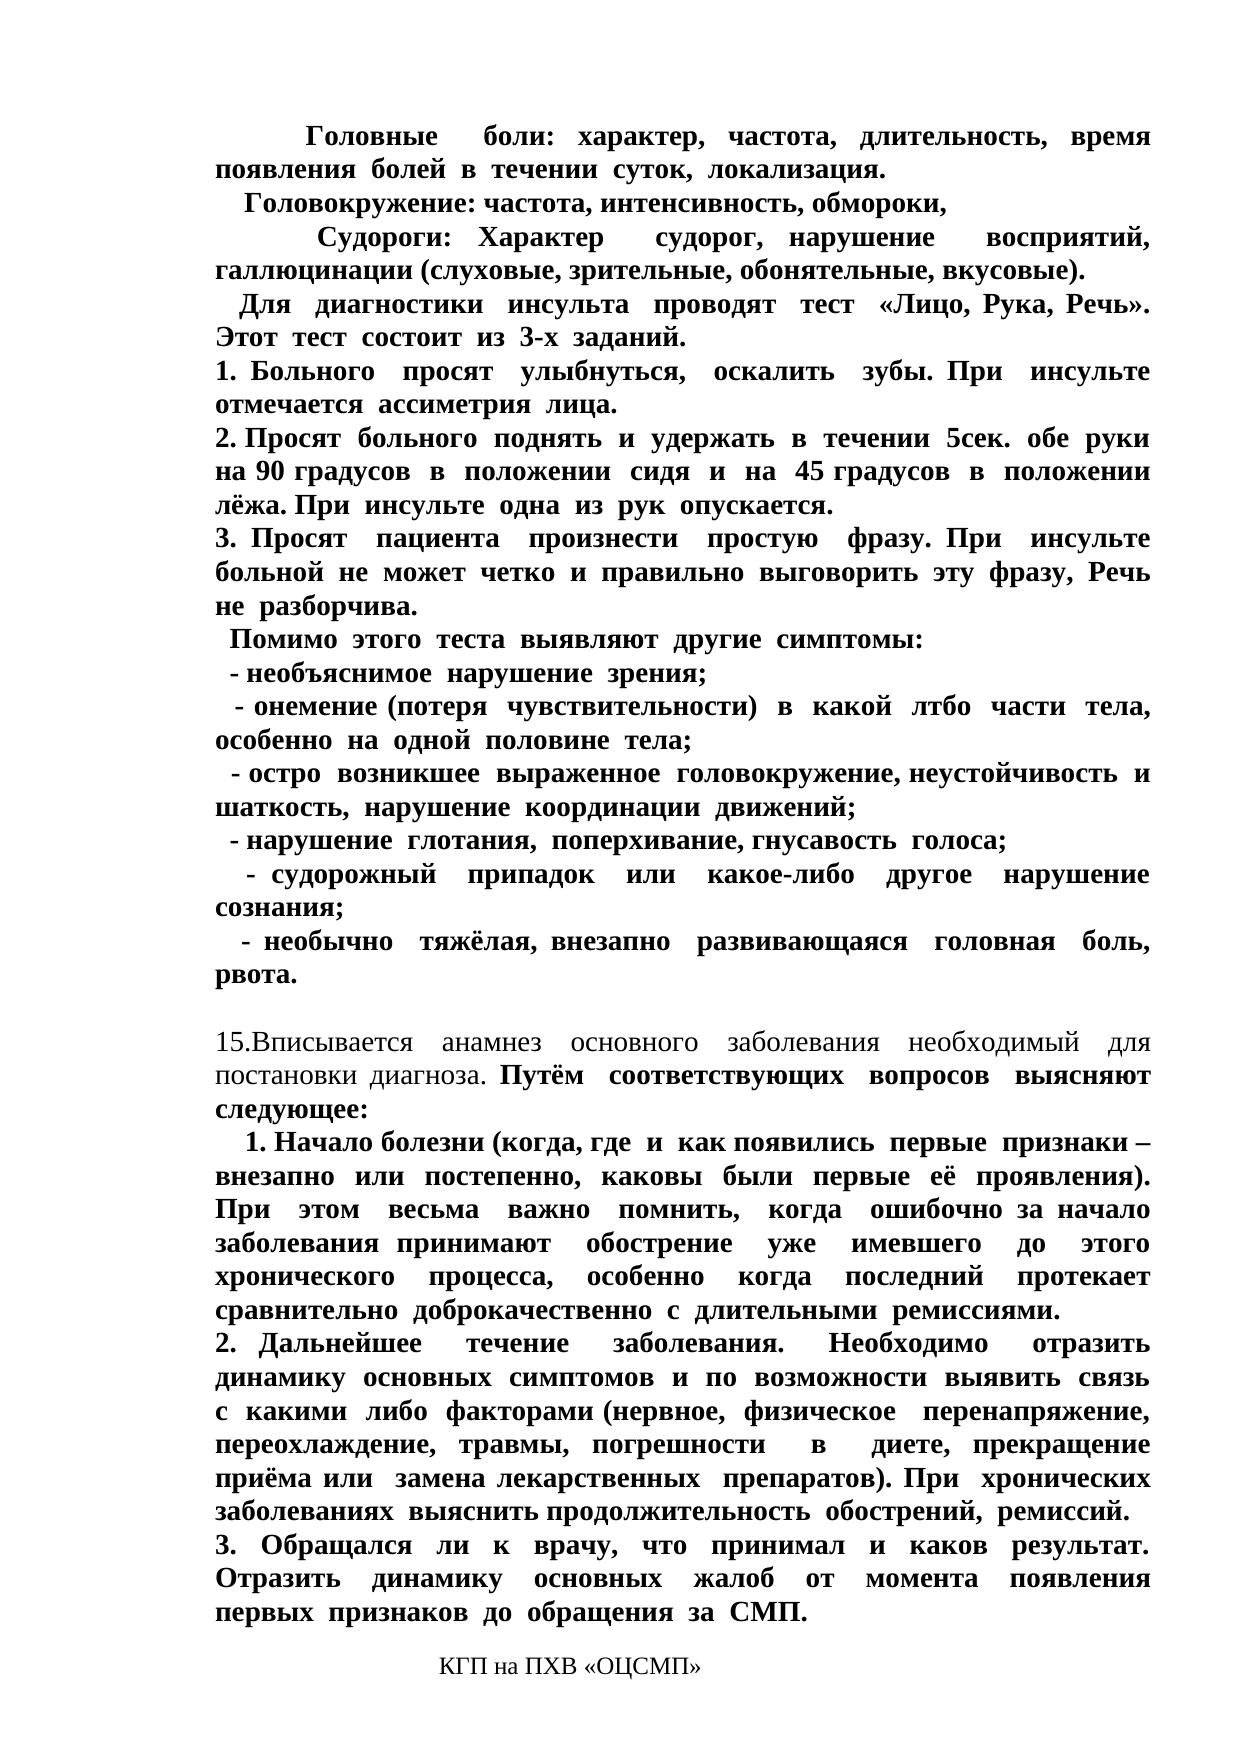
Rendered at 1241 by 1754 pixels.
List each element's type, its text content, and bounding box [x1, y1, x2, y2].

text 3. Обращался ли к врачу, что принимал и каков результат. Отразить динамику основных жалоб от момента появления первых признаков до обращения за СМП. [215, 1527, 1152, 1627]
text 1. Больного просят улыбнуться, оскалить зубы. При инсульте отмечается ассиметрия лица. [215, 353, 1152, 420]
text 2. Дальнейшее течение заболевания. Необходимо отразить динамику основных симптомов и по возможности выявить связь с какими либо факторами (нервное, физическое перенапряжение, переохлаждение, травмы, погрешности в диете, прекращение приёма или замена лекарственных препаратов). При хронических заболеваниях выяснить продолжительность обострений, ремиссий. [215, 1326, 1152, 1527]
text Для диагностики инсульта проводят тест «Лицо, Рука, Речь». Этот тест состоит из 3-х заданий. [215, 286, 1152, 353]
text Головные боли: характер, частота, длительность, время появления болей в течении суток, локализация. [215, 118, 1152, 185]
text - остро возникшее выраженное головокружение, неустойчивость и шаткость, нарушение координации движений; [215, 755, 1152, 822]
text 15.Вписывается анамнез основного заболевания необходимый для постановки диагноза. Путём соответствующих вопросов выясняют следующее: [215, 1024, 1152, 1124]
text 2. Просят больного поднять и удержать в течении 5сек. обе руки на 90 градусов в положении сидя и на 45 градусов в положении лёжа. При инсульте одна из рук опускается. [215, 420, 1152, 521]
text - онемение (потеря чувствительности) в какой лтбо части тела, особенно на одной половине тела; [215, 688, 1152, 755]
text - необычно тяжёлая, внезапно развивающаяся головная боль, рвота. [215, 923, 1152, 990]
text - нарушение глотания, поперхивание, гнусавость голоса; [215, 822, 1152, 856]
text - необъяснимое нарушение зрения; [215, 655, 1152, 688]
text 1. Начало болезни (когда, где и как появились первые признаки – внезапно или постепенно, каковы были первые её проявления). При этом весьма важно помнить, когда ошибочно за начало заболевания принимают обострение уже имевшего до этого хронического процесса, особенно когда последний протекает сравнительно доброкачественно с длительными ремиссиями. [215, 1124, 1152, 1326]
text Судороги: Характер судорог, нарушение восприятий, галлюцинации (слуховые, зрительные, обонятельные, вкусовые). [215, 219, 1152, 286]
text Помимо этого теста выявляют другие симптомы: [215, 621, 1152, 655]
text 3. Просят пациента произнести простую фразу. При инсульте больной не может четко и правильно выговорить эту фразу, Речь не разборчива. [215, 521, 1152, 621]
text - судорожный припадок или какое-либо другое нарушение сознания; [215, 856, 1152, 923]
text Головокружение: частота, интенсивность, обмороки, [215, 185, 1152, 219]
